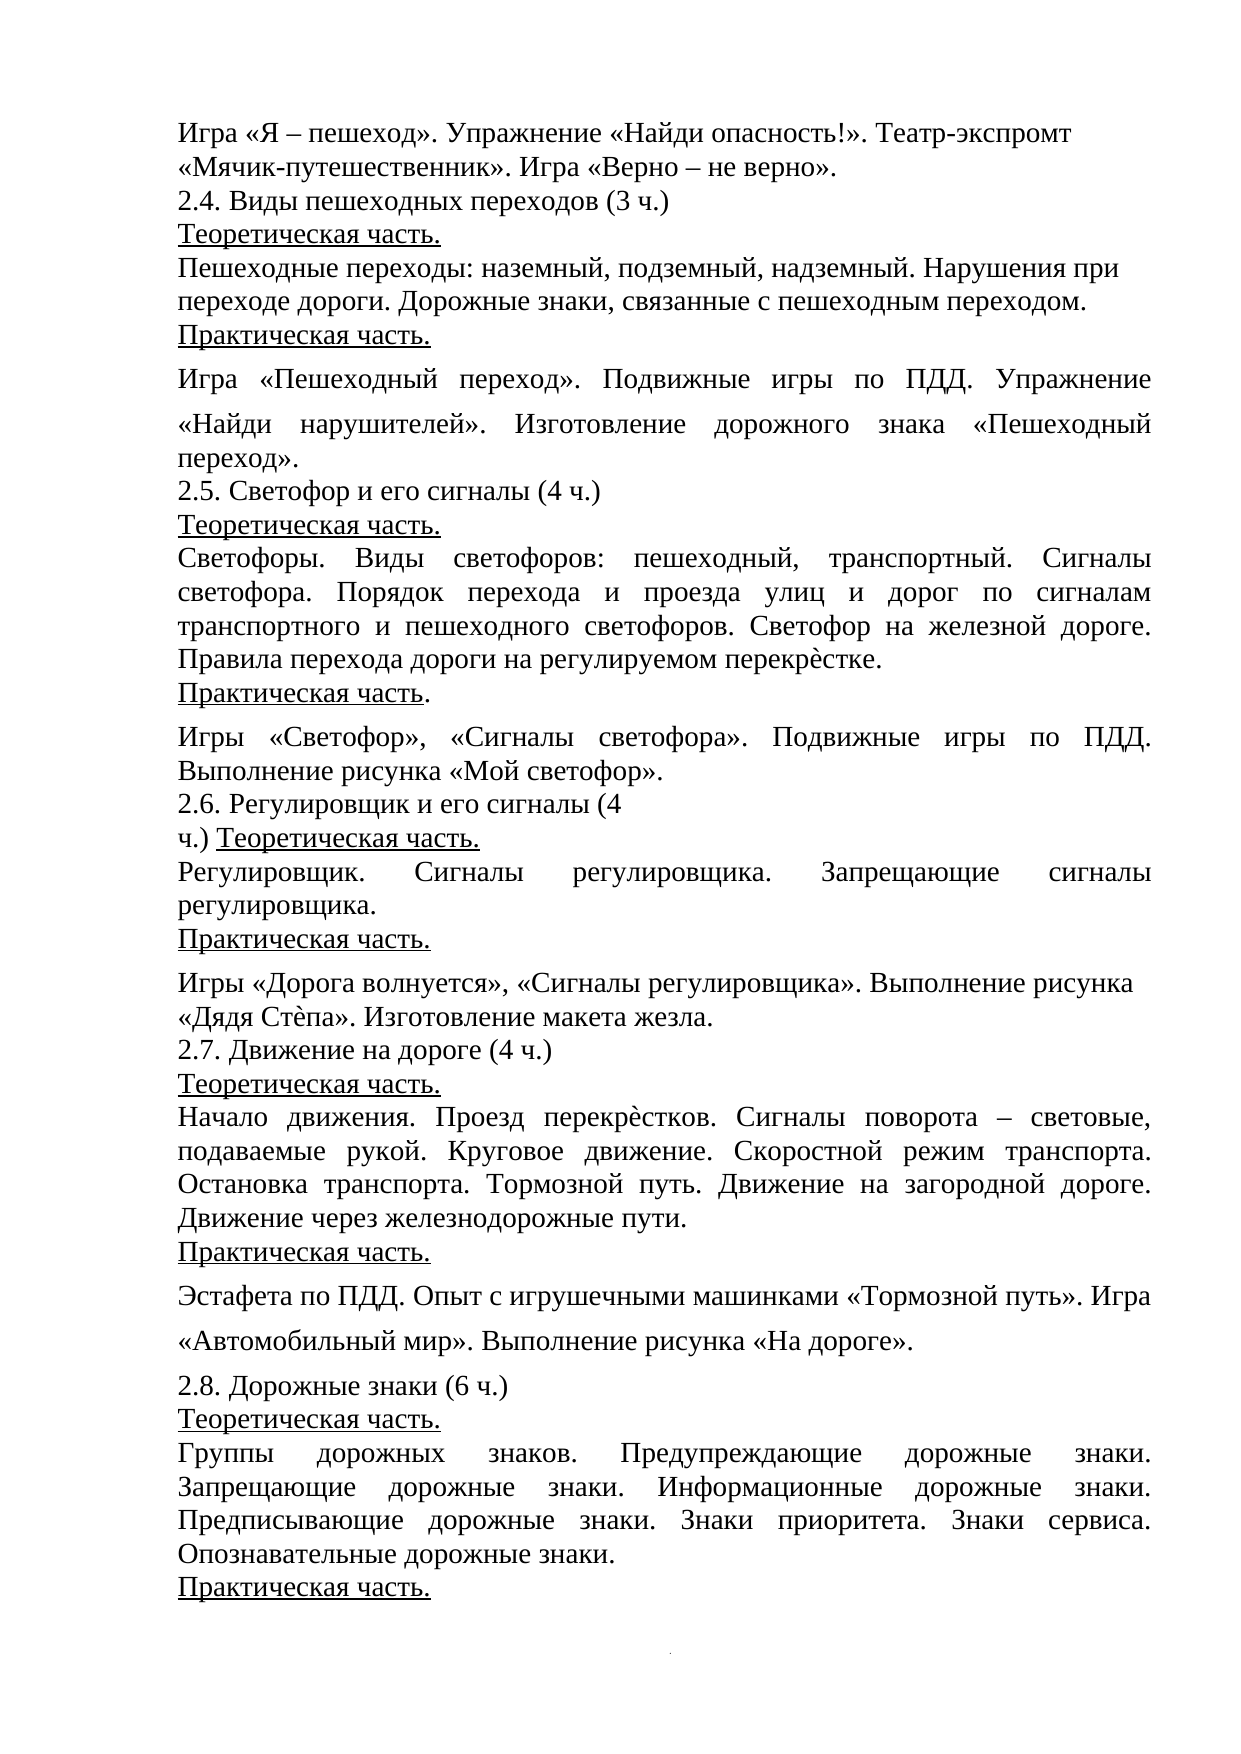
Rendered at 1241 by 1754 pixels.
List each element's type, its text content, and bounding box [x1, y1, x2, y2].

text «Автомобильный мир». Выполнение рисунка «На дороге». [177, 1323, 1190, 1357]
text Практическая часть. [177, 317, 1190, 350]
text «Дядя Стѐпа». Изготовление макета жезла. [177, 999, 1190, 1032]
text Игра «Я – пешеход». Упражнение «Найди опасность!». Театр-экспромт [177, 115, 1190, 149]
text Пешеходные переходы: наземный, подземный, надземный. Нарушения при переходе дороги. Дорожные знаки, связанные с пешеходным переходом. [177, 250, 1190, 317]
text Практическая часть. [177, 1234, 1190, 1267]
text Практическая часть. [177, 675, 1190, 708]
text Игры «Дорога волнуется», «Сигналы регулировщика». Выполнение рисунка [177, 965, 1190, 999]
list Светофор и его сигналы (4 ч.) Теоретическая часть. [177, 473, 601, 541]
text Практическая часть. [177, 1569, 1190, 1603]
list Движение на дороге (4 ч.) Теоретическая часть. [177, 1032, 553, 1099]
text Начало движения. Проезд перекрѐстков. Сигналы поворота – световые, подаваемые рукой. Круговое движение. Скоростной режим транспорта. Остановка транспорта. Тормозной путь. Движение на загородной дороге. Движение через железнодорожные пути. [177, 1099, 1152, 1234]
list Дорожные знаки (6 ч.) Теоретическая часть. [177, 1368, 508, 1435]
text Практическая часть. [177, 921, 1190, 954]
text Игры «Светофор», «Сигналы светофора». Подвижные игры по ПДД. Выполнение рисунка «Мой светофор». [177, 719, 1152, 787]
text Игра «Пешеходный переход». Подвижные игры по ПДД. Упражнение [177, 361, 1190, 395]
text Регулировщик. Сигналы регулировщика. Запрещающие сигналы регулировщика. [177, 854, 1152, 921]
text Светофоры. Виды светофоров: пешеходный, транспортный. Сигналы светофора. Порядок перехода и проезда улиц и дорог по сигналам транспортного и пешеходного светофоров. Светофор на железной дороге. Правила перехода дороги на регулируемом перекрѐстке. [177, 541, 1152, 675]
list Регулировщик и его сигналы (4 ч.) Теоретическая часть. [177, 787, 660, 854]
text «Мячик-путешественник». Игра «Верно – не верно». [177, 149, 1190, 183]
list Виды пешеходных переходов (3 ч.) Теоретическая часть. [177, 183, 670, 250]
text Эстафета по ПДД. Опыт с игрушечными машинками «Тормозной путь». Игра [177, 1278, 1190, 1312]
text Группы дорожных знаков. Предупреждающие дорожные знаки. Запрещающие дорожные знаки. Информационные дорожные знаки. Предписывающие дорожные знаки. Знаки приоритета. Знаки сервиса. Опознавательные дорожные знаки. [177, 1435, 1152, 1569]
text «Найди нарушителей». Изготовление дорожного знака «Пешеходный переход». [177, 406, 1152, 473]
